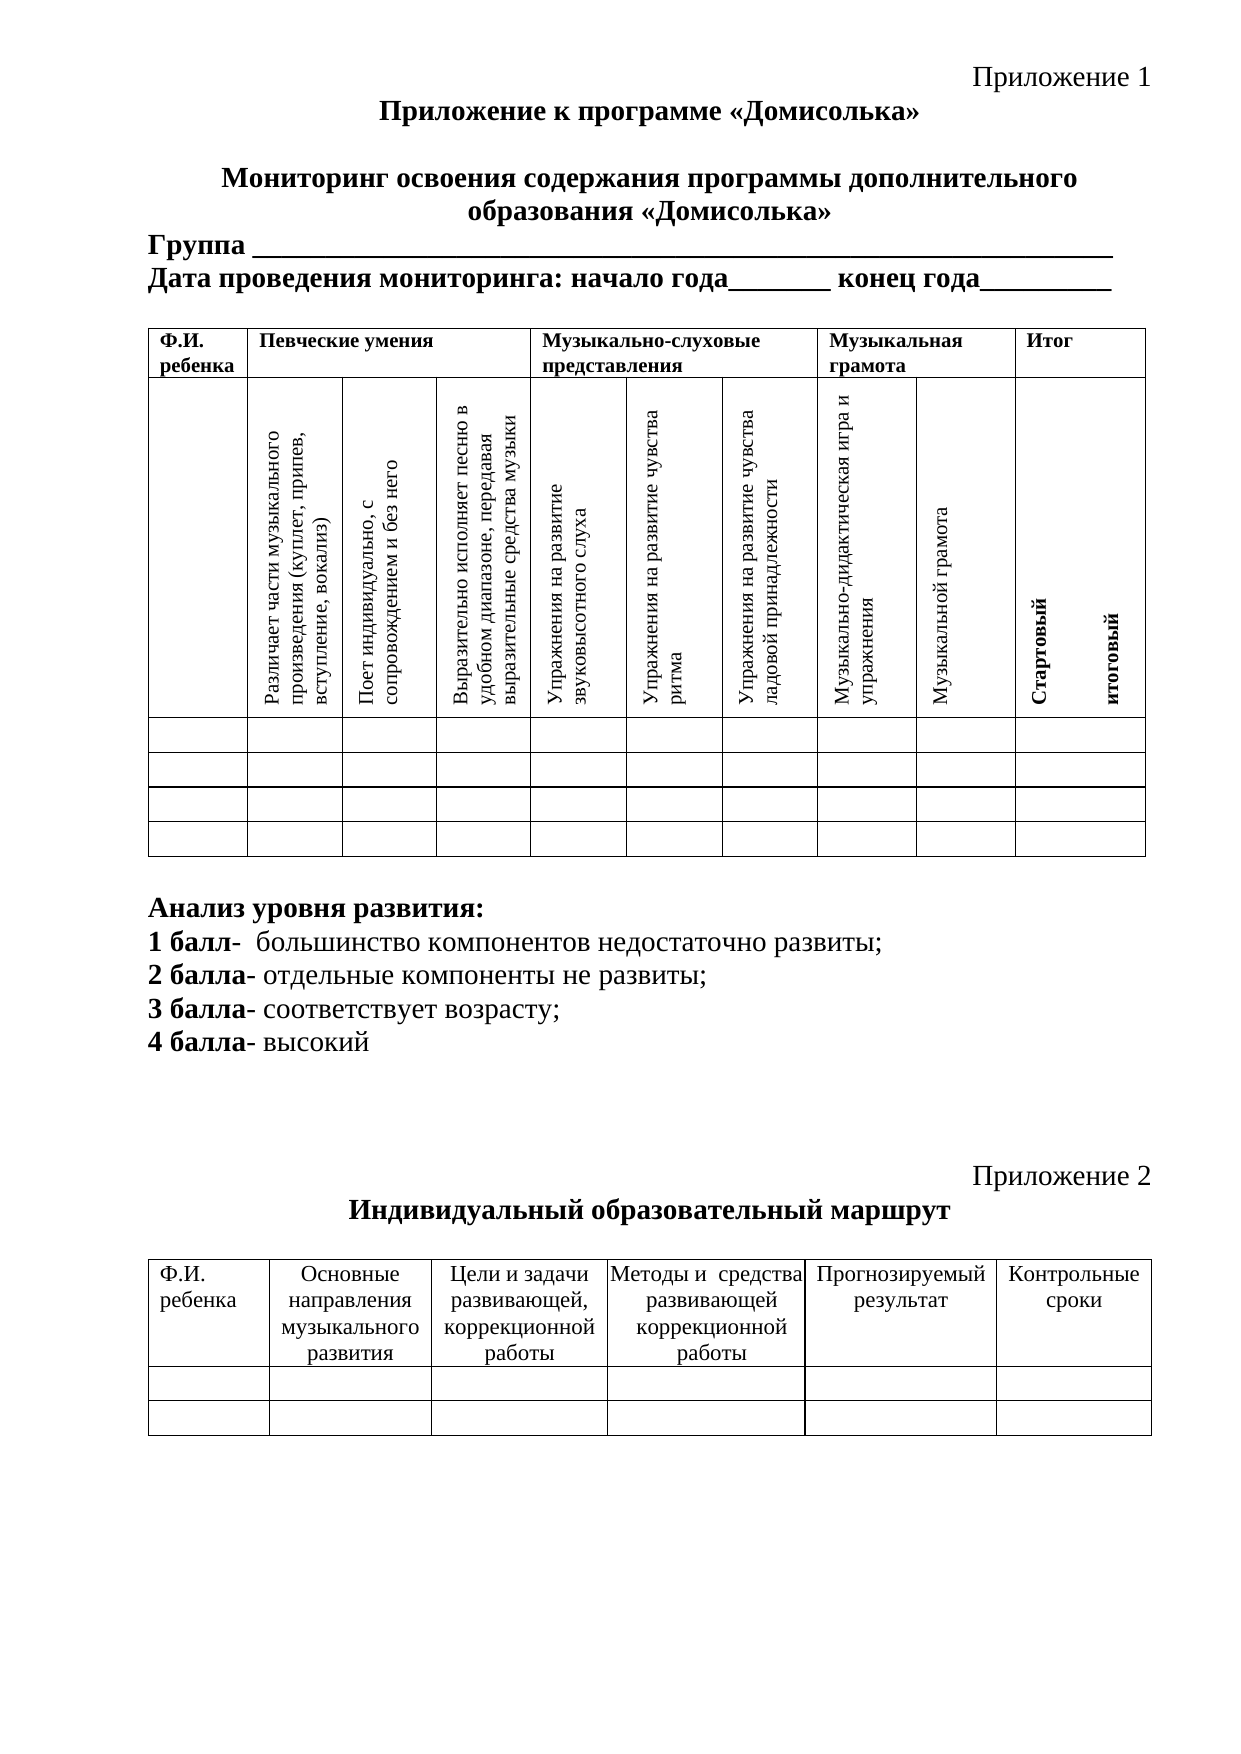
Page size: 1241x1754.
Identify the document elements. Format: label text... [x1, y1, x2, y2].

table_cell [531, 788, 626, 821]
table_cell [627, 822, 722, 856]
table_cell Выразительно исполняет песню в удобном диапазоне, передавая выразительные средства музыки [437, 378, 530, 717]
table_cell [1016, 822, 1145, 856]
table_cell [270, 1401, 431, 1435]
table_cell Упражнения на развитие чувства ладовой принадлежности [723, 378, 817, 717]
table_header Певческие умения [248, 329, 530, 377]
table_cell Упражнения на развитие чувства ритма [627, 378, 722, 717]
table_cell [818, 753, 916, 786]
table_cell [432, 1401, 607, 1435]
text Анализ уровня развития: [148, 890, 1152, 924]
table_cell [437, 718, 530, 752]
table_cell [997, 1367, 1151, 1400]
table_cell [437, 753, 530, 786]
table_cell [437, 822, 530, 856]
table_cell [149, 1367, 269, 1400]
table_cell [437, 788, 530, 821]
table_cell [917, 718, 1015, 752]
table_cell [917, 753, 1015, 786]
table_cell [723, 822, 817, 856]
table_cell [1016, 753, 1145, 786]
table_cell [723, 753, 817, 786]
table_cell [149, 378, 247, 717]
table_cell [343, 753, 436, 786]
table_cell [343, 822, 436, 856]
table_cell [248, 788, 342, 821]
text Дата проведения мониторинга: начало года_______ конец года_________ [148, 260, 1152, 294]
table_header Контрольные сроки [997, 1260, 1151, 1366]
table_header Итог [1016, 329, 1145, 377]
table_header Основные направления музыкального развития [270, 1260, 431, 1366]
table_cell Музыкально-дидактическая игра и упражнения [818, 378, 916, 717]
text Группа ___________________________________________________________ [148, 227, 1152, 260]
table_cell [149, 822, 247, 856]
table_cell [270, 1367, 431, 1400]
table_cell [248, 718, 342, 752]
table_cell [917, 822, 1015, 856]
table_cell Различает части музыкального произведения (куплет, припев, вступление, вокализ) [248, 378, 342, 717]
table_cell [608, 1367, 804, 1400]
table_cell [531, 753, 626, 786]
text Приложение к программе «Домисолька» [148, 93, 1152, 126]
table_cell [432, 1367, 607, 1400]
table_cell [149, 1401, 269, 1435]
table_cell [997, 1401, 1151, 1435]
table_cell [818, 718, 916, 752]
text Приложение 2 [148, 1158, 1152, 1192]
table_cell [627, 753, 722, 786]
table_cell [723, 788, 817, 821]
text Мониторинг освоения содержания программы дополнительного образования «Домисолька» [148, 160, 1152, 227]
table_cell Музыкальной грамота [917, 378, 1015, 717]
table_cell [248, 822, 342, 856]
table_cell [627, 718, 722, 752]
text 1 балл- большинство компонентов недостаточно развиты; [148, 924, 1152, 957]
table_cell Поет индивидуально, с сопровождением и без него [343, 378, 436, 717]
table_cell [917, 788, 1015, 821]
text 4 балла- высокий [148, 1024, 1152, 1058]
table_header Методы и средства развивающей коррекционной работы [608, 1260, 804, 1366]
table_cell Стартовый итоговый [1016, 378, 1145, 717]
table_cell [531, 822, 626, 856]
table_cell [608, 1401, 804, 1435]
text 3 балла- соответствует возрасту; [148, 991, 1152, 1024]
table_cell [531, 718, 626, 752]
table_cell [248, 753, 342, 786]
text Приложение 1 [148, 59, 1152, 93]
table_header Ф.И. ребенка [149, 1260, 269, 1366]
table_cell [723, 718, 817, 752]
table_header Музыкальная грамота [818, 329, 1015, 377]
table_cell [1016, 788, 1145, 821]
table_header Прогнозируемый результат [806, 1260, 996, 1366]
table_cell [149, 718, 247, 752]
table_cell [818, 788, 916, 821]
table_cell Упражнения на развитие звуковысотного слуха [531, 378, 626, 717]
table_cell [818, 822, 916, 856]
table_header Цели и задачи развивающей, коррекционной работы [432, 1260, 607, 1366]
table_cell [1016, 718, 1145, 752]
table_cell [149, 788, 247, 821]
table_cell [806, 1401, 996, 1435]
text Индивидуальный образовательный маршрут [148, 1192, 1152, 1226]
table_cell [343, 788, 436, 821]
table_cell [343, 718, 436, 752]
table_header Ф.И. ребенка [149, 329, 247, 377]
table_cell [627, 788, 722, 821]
text 2 балла- отдельные компоненты не развиты; [148, 957, 1152, 991]
table_cell [806, 1367, 996, 1400]
table_cell [149, 753, 247, 786]
table_header Музыкально-слуховые представления [531, 329, 817, 377]
